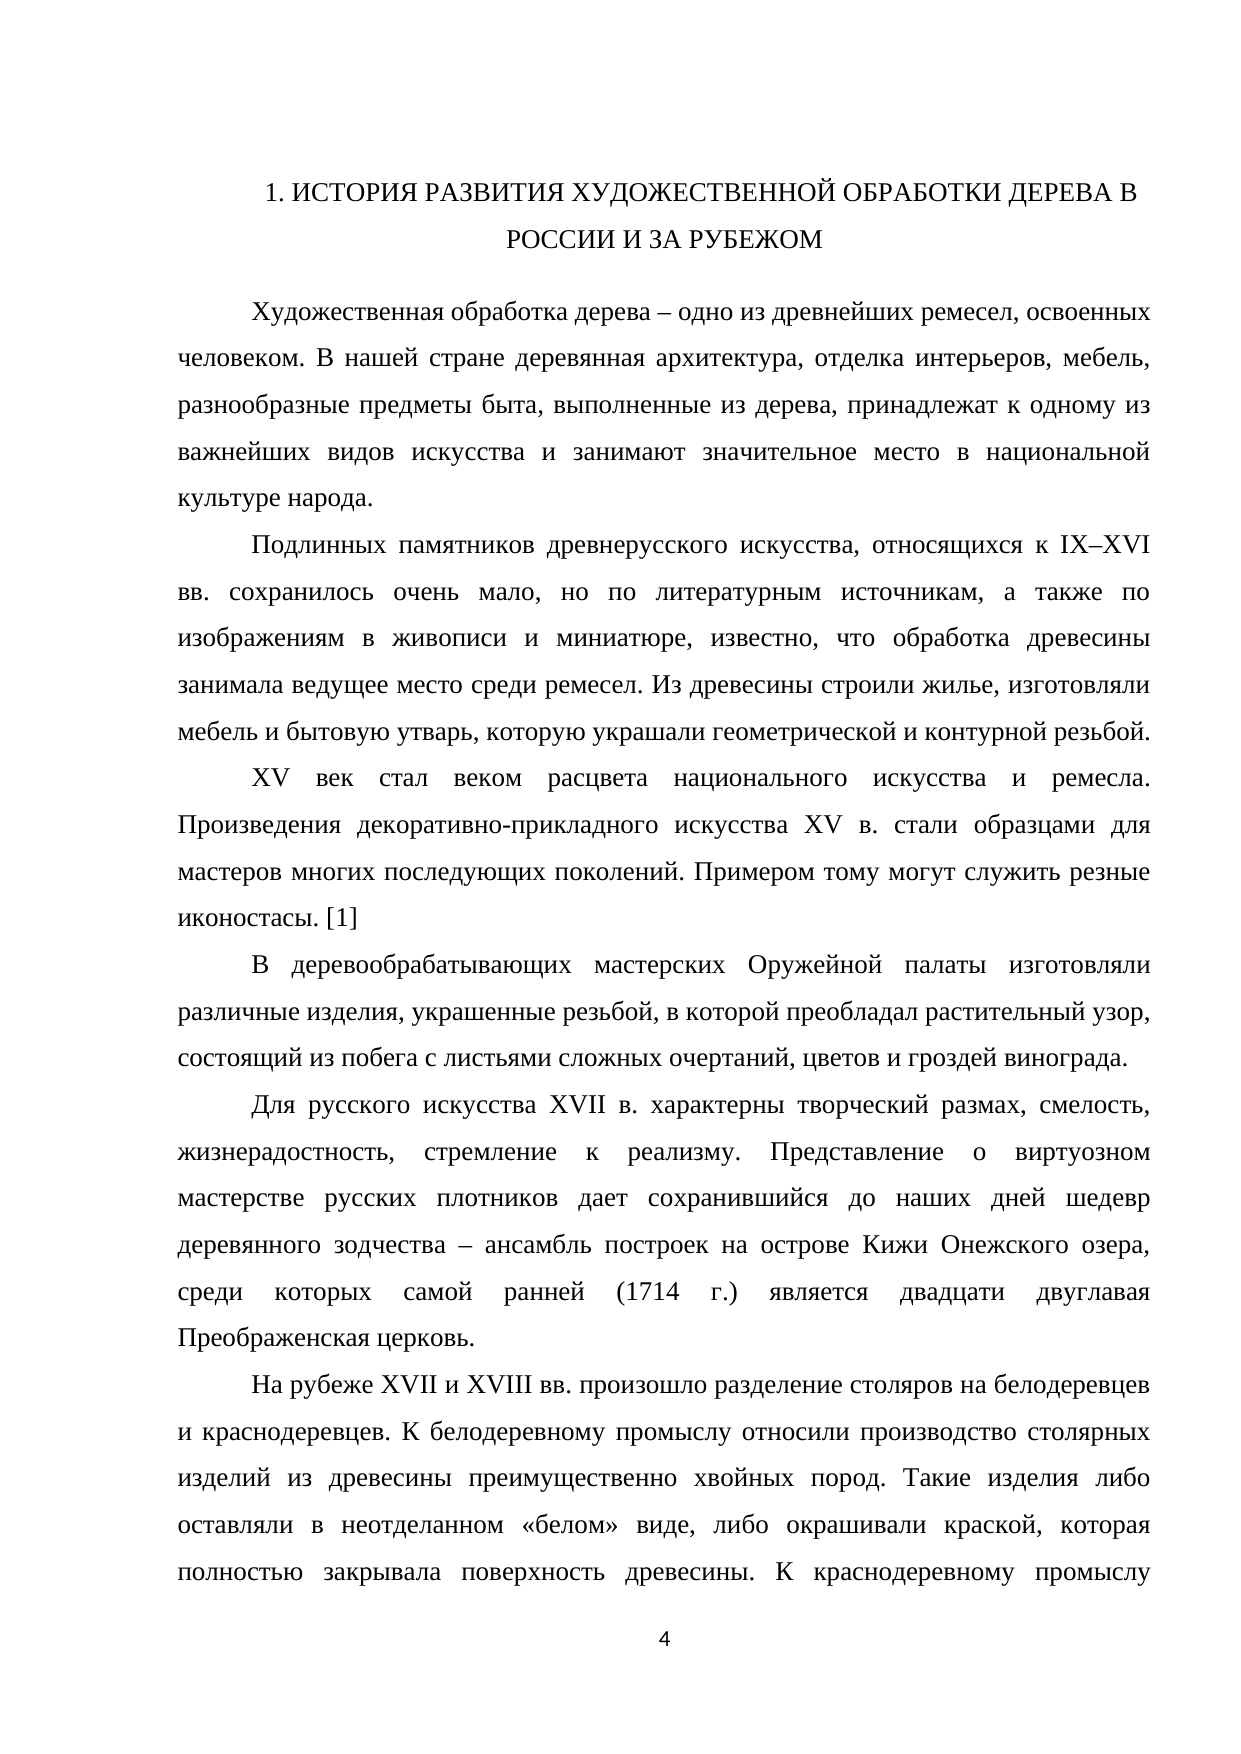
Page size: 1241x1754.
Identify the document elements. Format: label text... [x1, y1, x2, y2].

text В деревообрабатывающих мастерских Оружейной палаты изготовляли различные изделия, украшенные резьбой, в которой преобладал растительный узор, состоящий из побега с листьями сложных очертаний, цветов и гроздей винограда. [177, 948, 1152, 1073]
text Подлинных памятников древнерусского искусства, относящихся к IX–XVI вв. сохранилось очень мало, но по литературным источникам, а также по изображениям в живописи и миниатюре, известно, что обработка древесины занимала ведущее место среди ремесел. Из древесины строили жилье, изготовляли мебель и бытовую утварь, которую украшали геометрической и контурной резьбой. [177, 528, 1152, 746]
text Для русского искусства XVII в. характерны творческий размах, смелость, жизнерадостность, стремление к реализму. Представление о виртуозном мастерстве русских плотников дает сохранившийся до наших дней шедевр деревянного зодчества – ансамбль построек на острове Кижи Онежского озера, среди которых самой ранней (1714 г.) является двадцати двуглавая Преображенская церковь. [177, 1088, 1152, 1353]
text XV век стал веком расцвета национального искусства и ремесла. Произведения декоративно-прикладного искусства XV в. стали образцами для мастеров многих последующих поколений. Примером тому могут служить резные иконостасы. [1] [177, 761, 1152, 933]
text 1. ИСТОРИЯ РАЗВИТИЯ ХУДОЖЕСТВЕННОЙ ОБРАБОТКИ ДЕРЕВА В РОССИИ И ЗА РУБЕЖОМ [177, 176, 1152, 254]
text Художественная обработка дерева – одно из древнейших ремесел, освоенных человеком. В нашей стране деревянная архитектура, отделка интерьеров, мебель, разнообразные предметы быта, выполненные из дерева, принадлежат к одному из важнейших видов искусства и занимают значительное место в национальной культуре народа. [177, 295, 1152, 513]
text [177, 1368, 1152, 1586]
